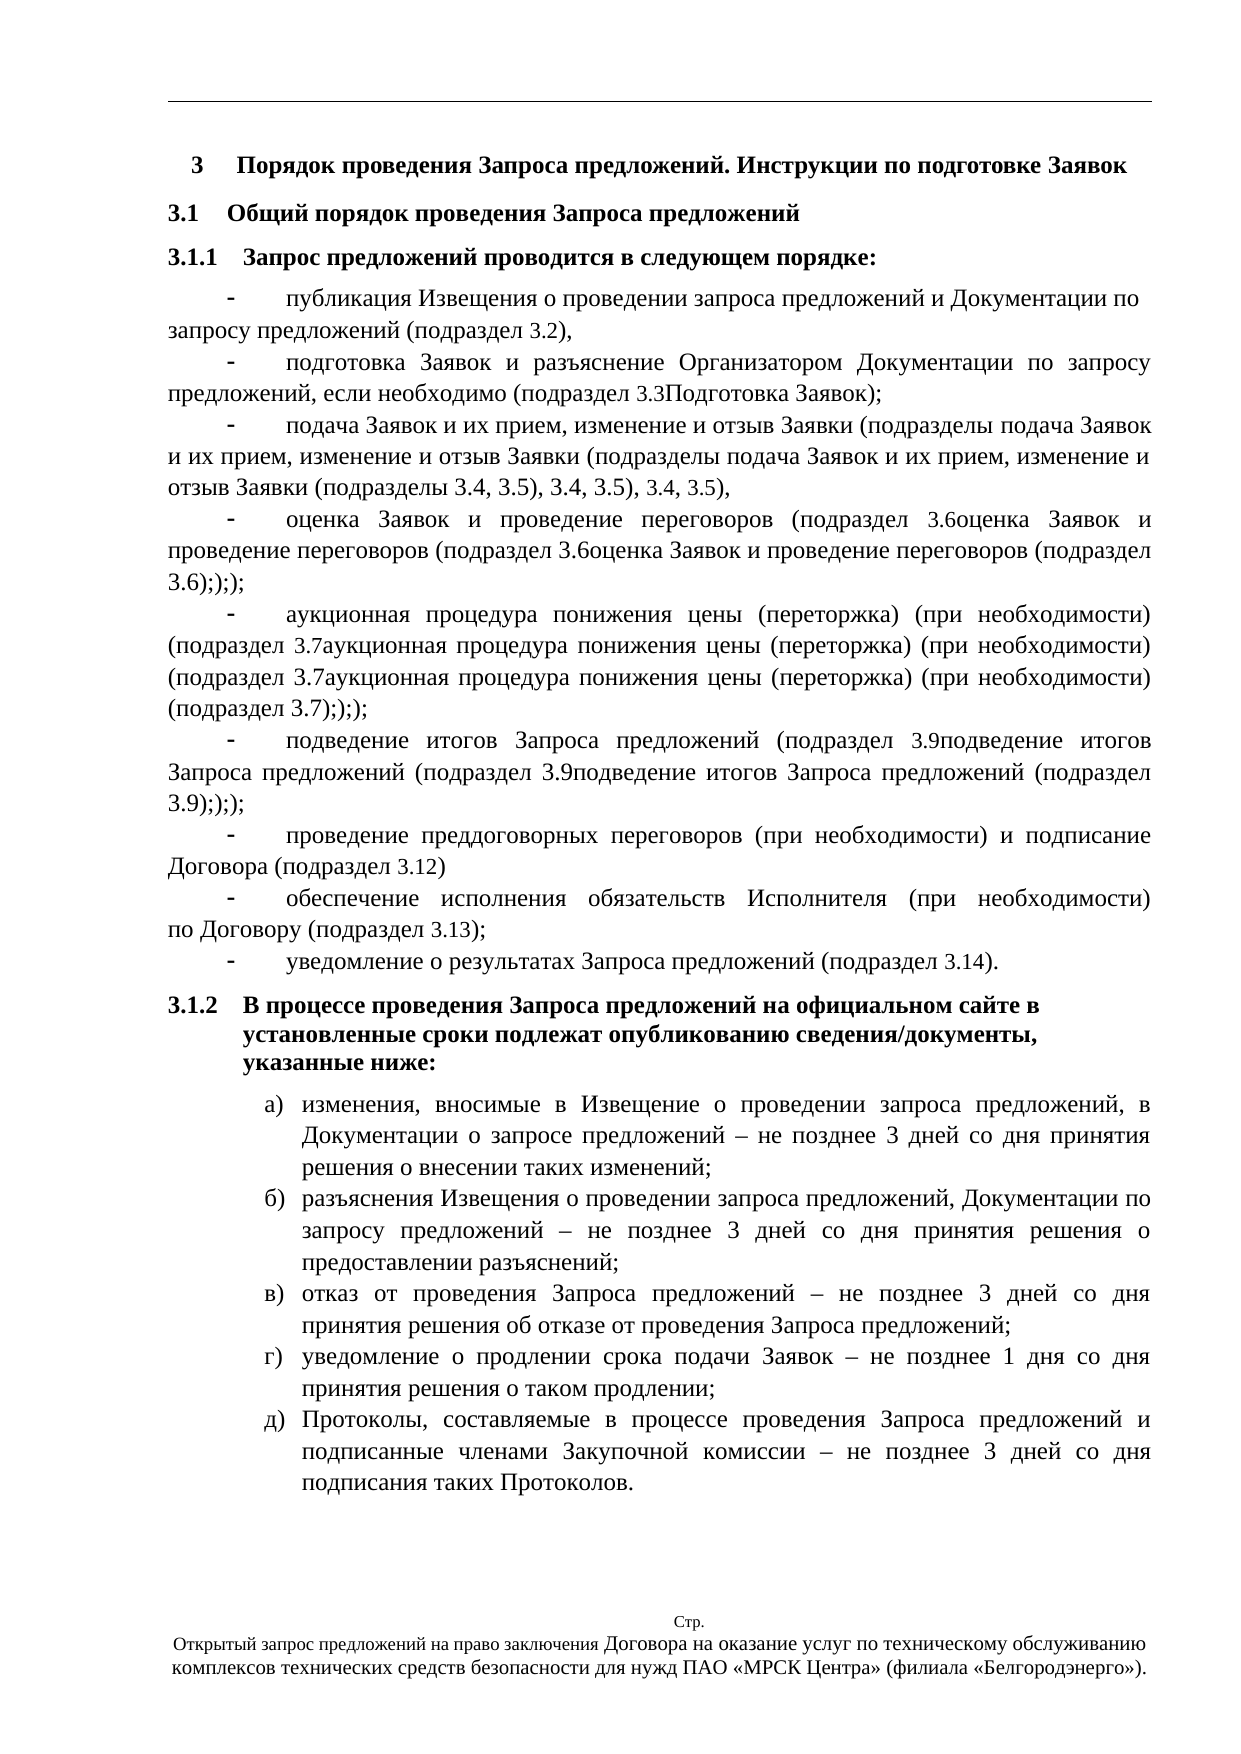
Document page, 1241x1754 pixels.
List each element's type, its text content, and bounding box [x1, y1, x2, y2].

subtitle В процессе проведения Запроса предложений на официальном сайте в установленные сроки подлежат опубликованию сведения/документы, указанные ниже: [168, 990, 1152, 1076]
subtitle Общий порядок проведения Запроса предложений [168, 198, 1152, 227]
list изменения, вносимые в Извещение о проведении запроса предложений, в Документации о запросе предложений – не позднее 3 дней со дня принятия решения о внесении таких изменений; [264, 1089, 1152, 1181]
list оценка Заявок и проведение переговоров (подраздел 3.6); [168, 504, 1152, 596]
list подготовка Заявок и разъяснение Организатором Документации по запросу предложений, если необходимо (подраздел 3.3); [168, 347, 1152, 407]
list подача Заявок и их прием, изменение и отзыв Заявки (подразделы 3.4, 3.5), [168, 410, 1152, 501]
list проведение преддоговорных переговоров (при необходимости) и подписание Договора (подраздел 3.12) [168, 820, 1152, 880]
list отказ от проведения Запроса предложений – не позднее 3 дней со дня принятия решения об отказе от проведения Запроса предложений; [264, 1278, 1152, 1338]
list разъяснения Извещения о проведении запроса предложений, Документации по запросу предложений – не позднее 3 дней со дня принятия решения о предоставлении разъяснений; [264, 1183, 1152, 1275]
list обеспечение исполнения обязательств Исполнителя (при необходимости) по Договору (подраздел 3.13); [168, 883, 1152, 943]
list аукционная процедура понижения цены (переторжка) (при необходимости) (подраздел 3.7); [168, 599, 1152, 722]
list публикация Извещения о проведении запроса предложений и Документации по запросу предложений (подраздел 3.2), [168, 283, 1152, 344]
subtitle Порядок проведения Запроса предложений. Инструкции по подготовке Заявок [166, 150, 1152, 179]
list уведомление о результатах Запроса предложений (подраздел 3.14). [168, 946, 1152, 975]
list уведомление о продлении срока подачи Заявок – не позднее 1 дня со дня принятия решения о таком продлении; [264, 1341, 1152, 1402]
list Протоколы, составляемые в процессе проведения Запроса предложений и подписанные членами Закупочной комиссии – не позднее 3 дней со дня подписания таких Протоколов. [264, 1404, 1152, 1496]
subtitle Запрос предложений проводится в следующем порядке: [168, 242, 1152, 271]
list подведение итогов Запроса предложений (подраздел 3.9); [168, 725, 1152, 817]
